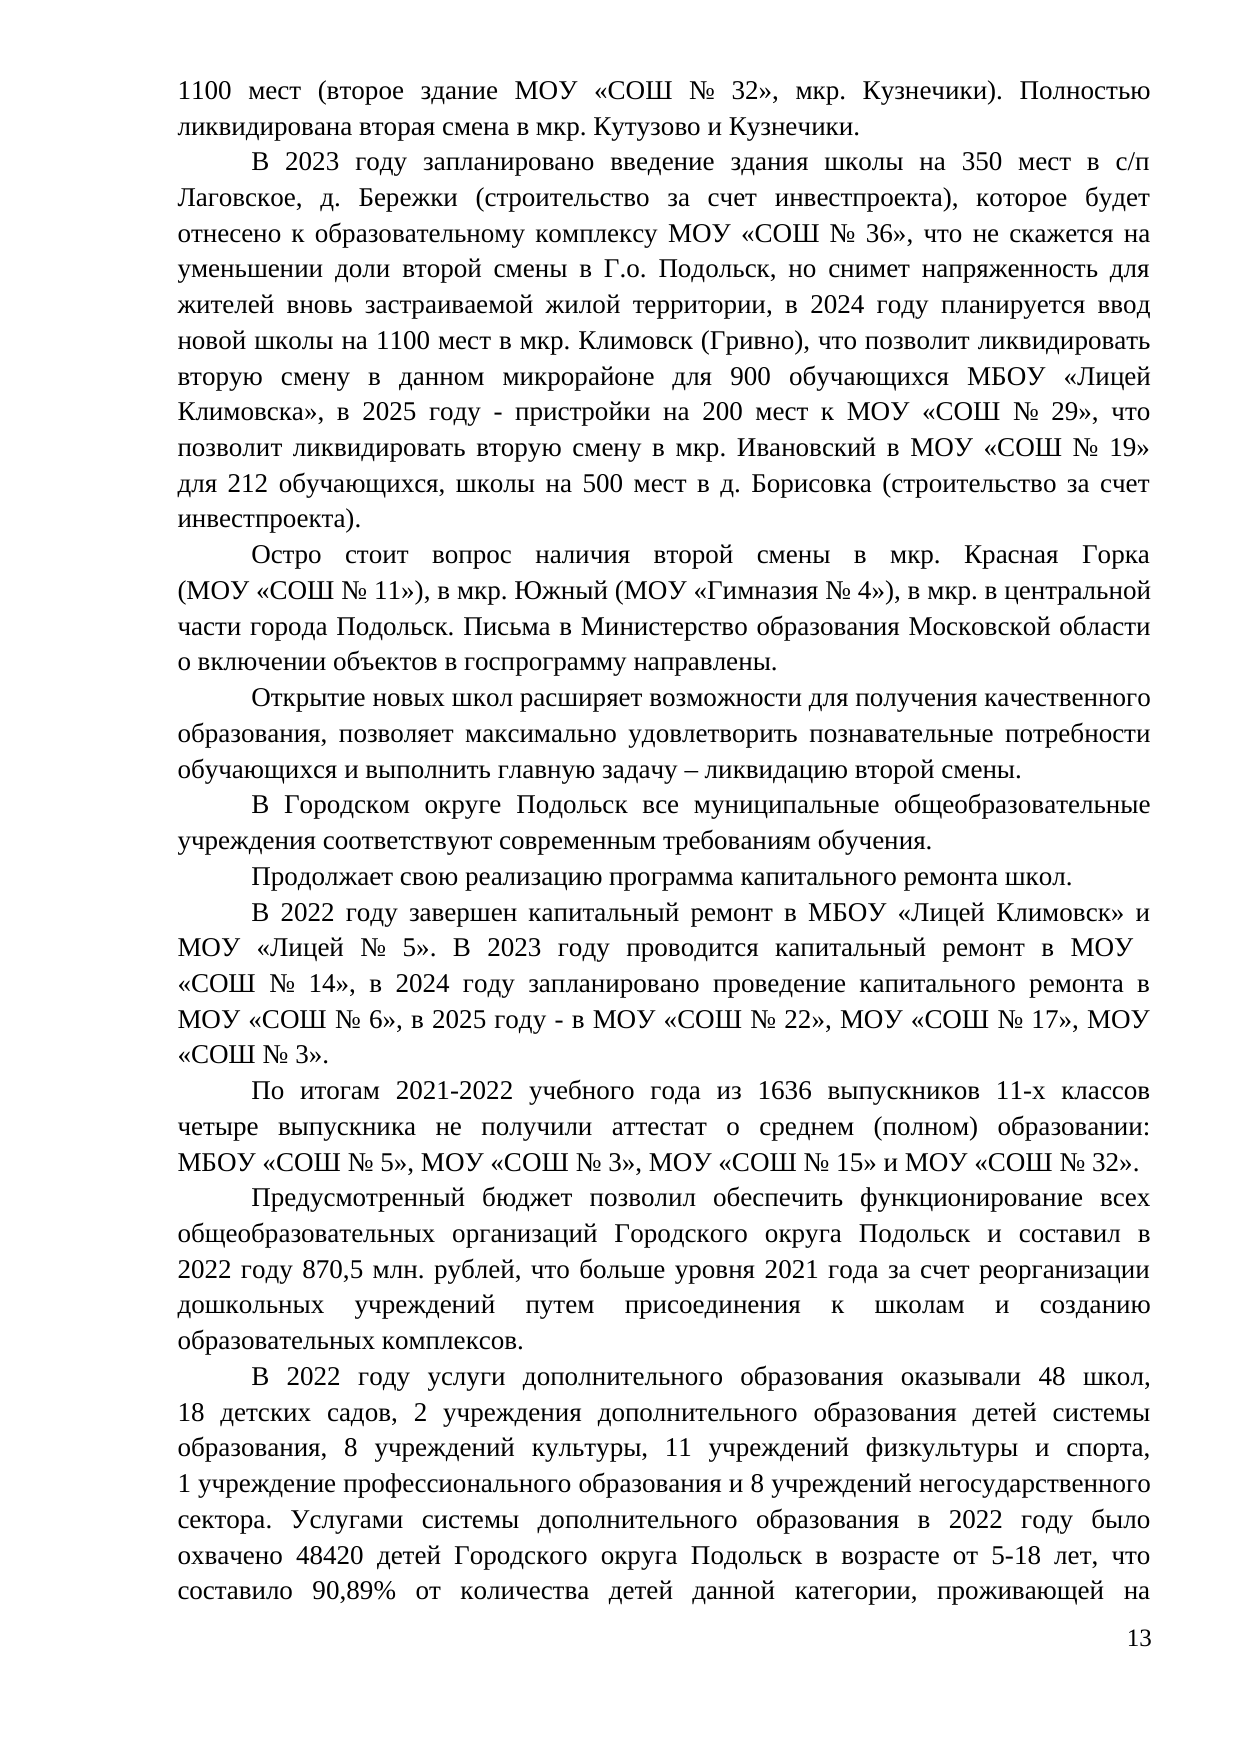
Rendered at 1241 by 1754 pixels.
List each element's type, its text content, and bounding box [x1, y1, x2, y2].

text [177, 74, 1152, 141]
text В 2023 году запланировано введение здания школы на 350 мест в с/п Лаговское, д. Бережки (строительство за счет инвестпроекта), которое будет отнесено к образовательному комплексу МОУ «СОШ № 36», что не скажется на уменьшении доли второй смены в Г.о. Подольск, но снимет напряженность для жителей вновь застраиваемой жилой территории, в 2024 году планируется ввод новой школы на 1100 мест в мкр. Климовск (Гривно), что позволит ликвидировать вторую смену в данном микрорайоне для 900 обучающихся МБОУ «Лицей Климовска», в 2025 году - пристройки на 200 мест к МОУ «СОШ № 29», что позволит ликвидировать вторую смену в мкр. Ивановский в МОУ «СОШ № 19» для 212 обучающихся, школы на 500 мест в д. Борисовка (строительство за счет инвестпроекта). [177, 145, 1152, 534]
text Остро стоит вопрос наличия второй смены в мкр. Красная Горка (МОУ «СОШ № 11»), в мкр. Южный (МОУ «Гимназия № 4»), в мкр. в центральной части города Подольск. Письма в Министерство образования Московской области о включении объектов в госпрограмму направлены. [177, 538, 1152, 677]
text В Городском округе Подольск все муниципальные общеобразовательные учреждения соответствуют современным требованиям обучения. [177, 788, 1152, 855]
list Открытие новых школ расширяет возможности для получения качественного образования, позволяет максимально удовлетворить познавательные потребности обучающихся и выполнить главную задачу – ликвидацию второй смены. [177, 681, 1152, 784]
text В 2022 году завершен капитальный ремонт в МБОУ «Лицей Климовск» и МОУ «Лицей № 5». В 2023 году проводится капитальный ремонт в МОУ «СОШ № 14», в 2024 году запланировано проведение капитального ремонта в МОУ «СОШ № 6», в 2025 году - в МОУ «СОШ № 22», МОУ «СОШ № 17», МОУ «СОШ № 3». [177, 896, 1152, 1070]
text Продолжает свою реализацию программа капитального ремонта школ. [177, 860, 1152, 891]
text По итогам 2021-2022 учебного года из 1636 выпускников 11-х классов четыре выпускника не получили аттестат о среднем (полном) образовании: МБОУ «СОШ № 5», МОУ «СОШ № 3», МОУ «СОШ № 15» и МОУ «СОШ № 32». [177, 1074, 1152, 1177]
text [177, 1360, 1152, 1606]
text Предусмотренный бюджет позволил обеспечить функционирование всех общеобразовательных организаций Городского округа Подольск и составил в 2022 году 870,5 млн. рублей, что больше уровня 2021 года за счет реорганизации дошкольных учреждений путем присоединения к школам и созданию образовательных комплексов. [177, 1181, 1152, 1356]
